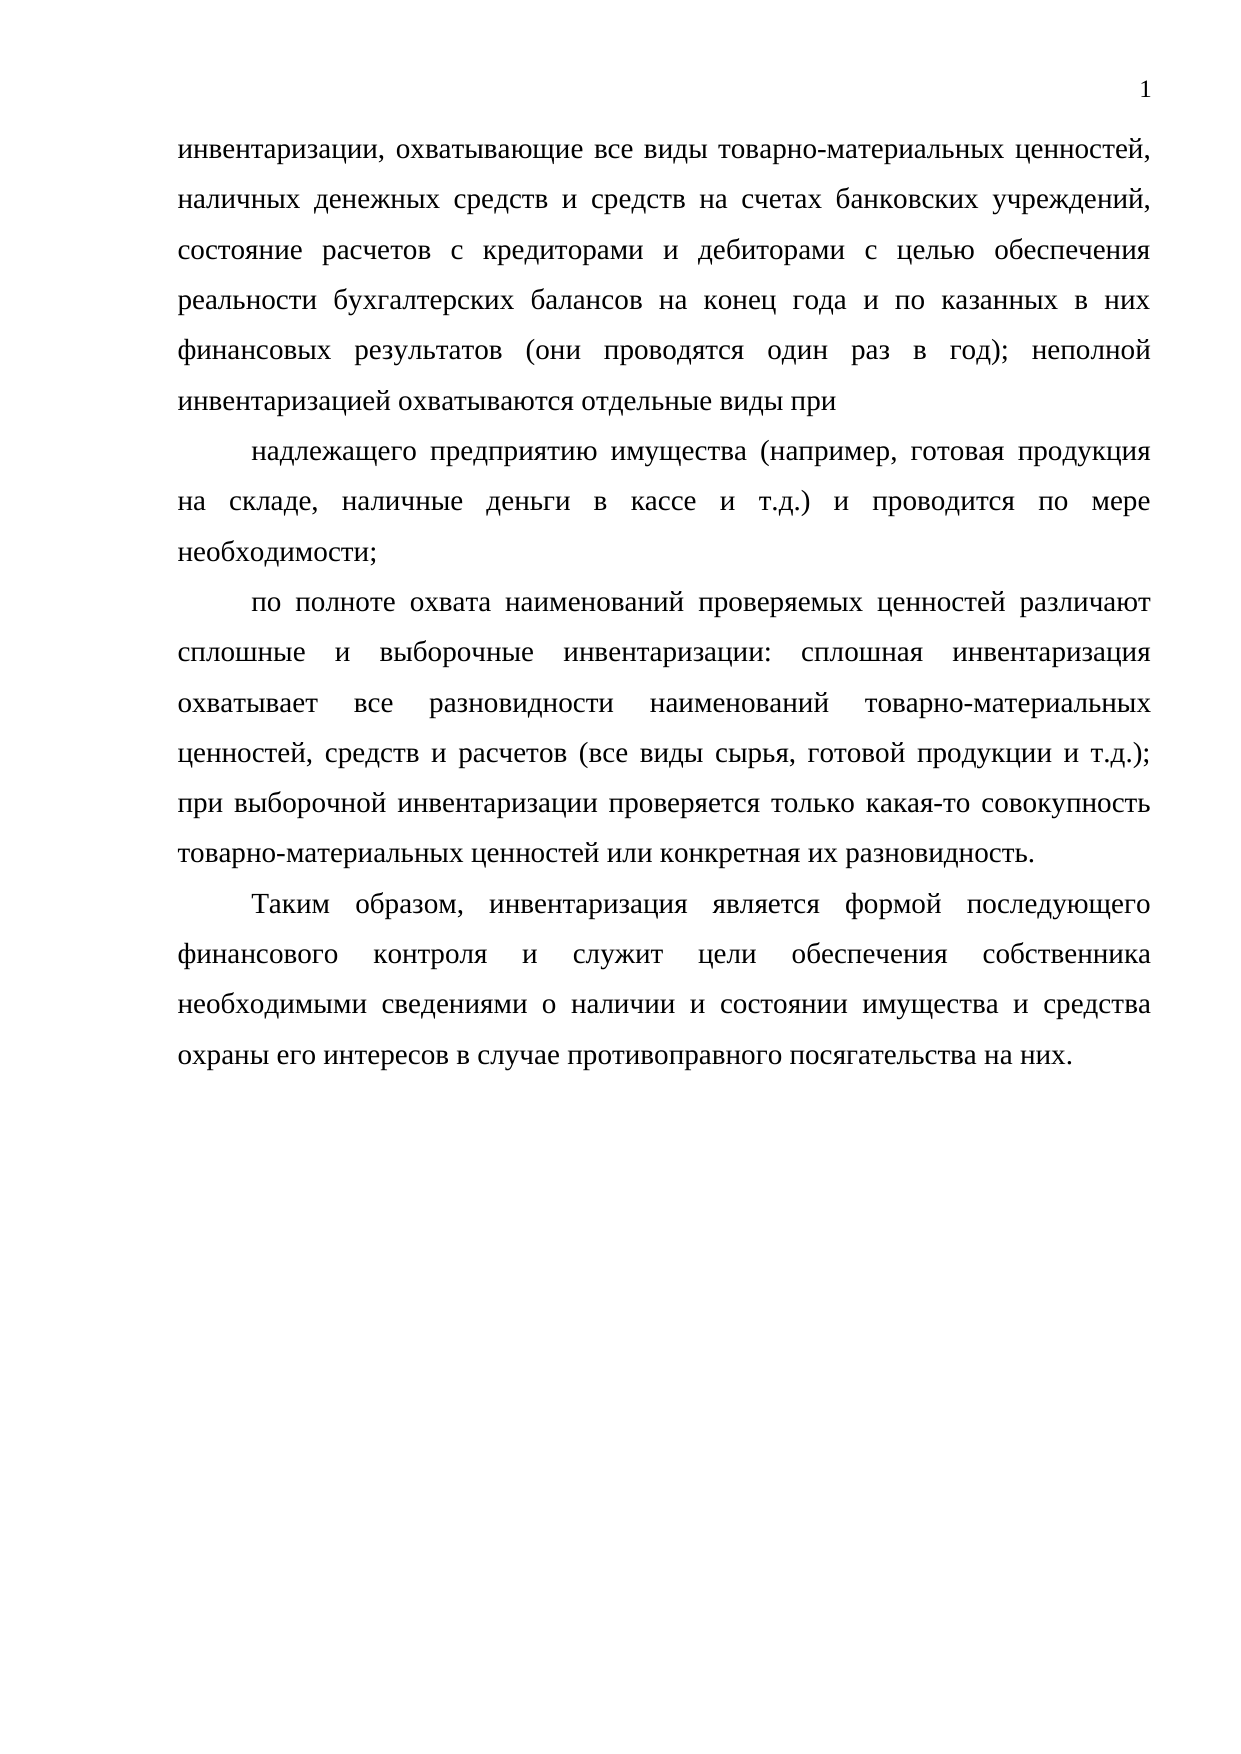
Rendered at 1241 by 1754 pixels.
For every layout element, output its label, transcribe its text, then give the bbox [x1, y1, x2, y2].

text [177, 131, 1152, 416]
text по полноте охвата наименований проверяемых ценностей различают сплошные и выборочные инвентаризации: сплошная инвентаризация охватывает все разновидности наименований товарно-материальных ценностей, средств и расчетов (все виды сырья, готовой продукции и т.д.); при выборочной инвентаризации проверяется только какая-то совокупность товарно-материальных ценностей или конкретная их разновидность. [177, 584, 1152, 869]
text Таким образом, инвентаризация является формой последующего финансового контроля и служит цели обеспечения собственника необходимыми сведениями о наличии и состоянии имущества и средства охраны его интересов в случае противоправного посягательства на них. [177, 886, 1152, 1070]
text надлежащего предприятию имущества (например, готовая продукция на складе, наличные деньги в кассе и т.д.) и проводится по мере необходимости; [177, 433, 1152, 567]
